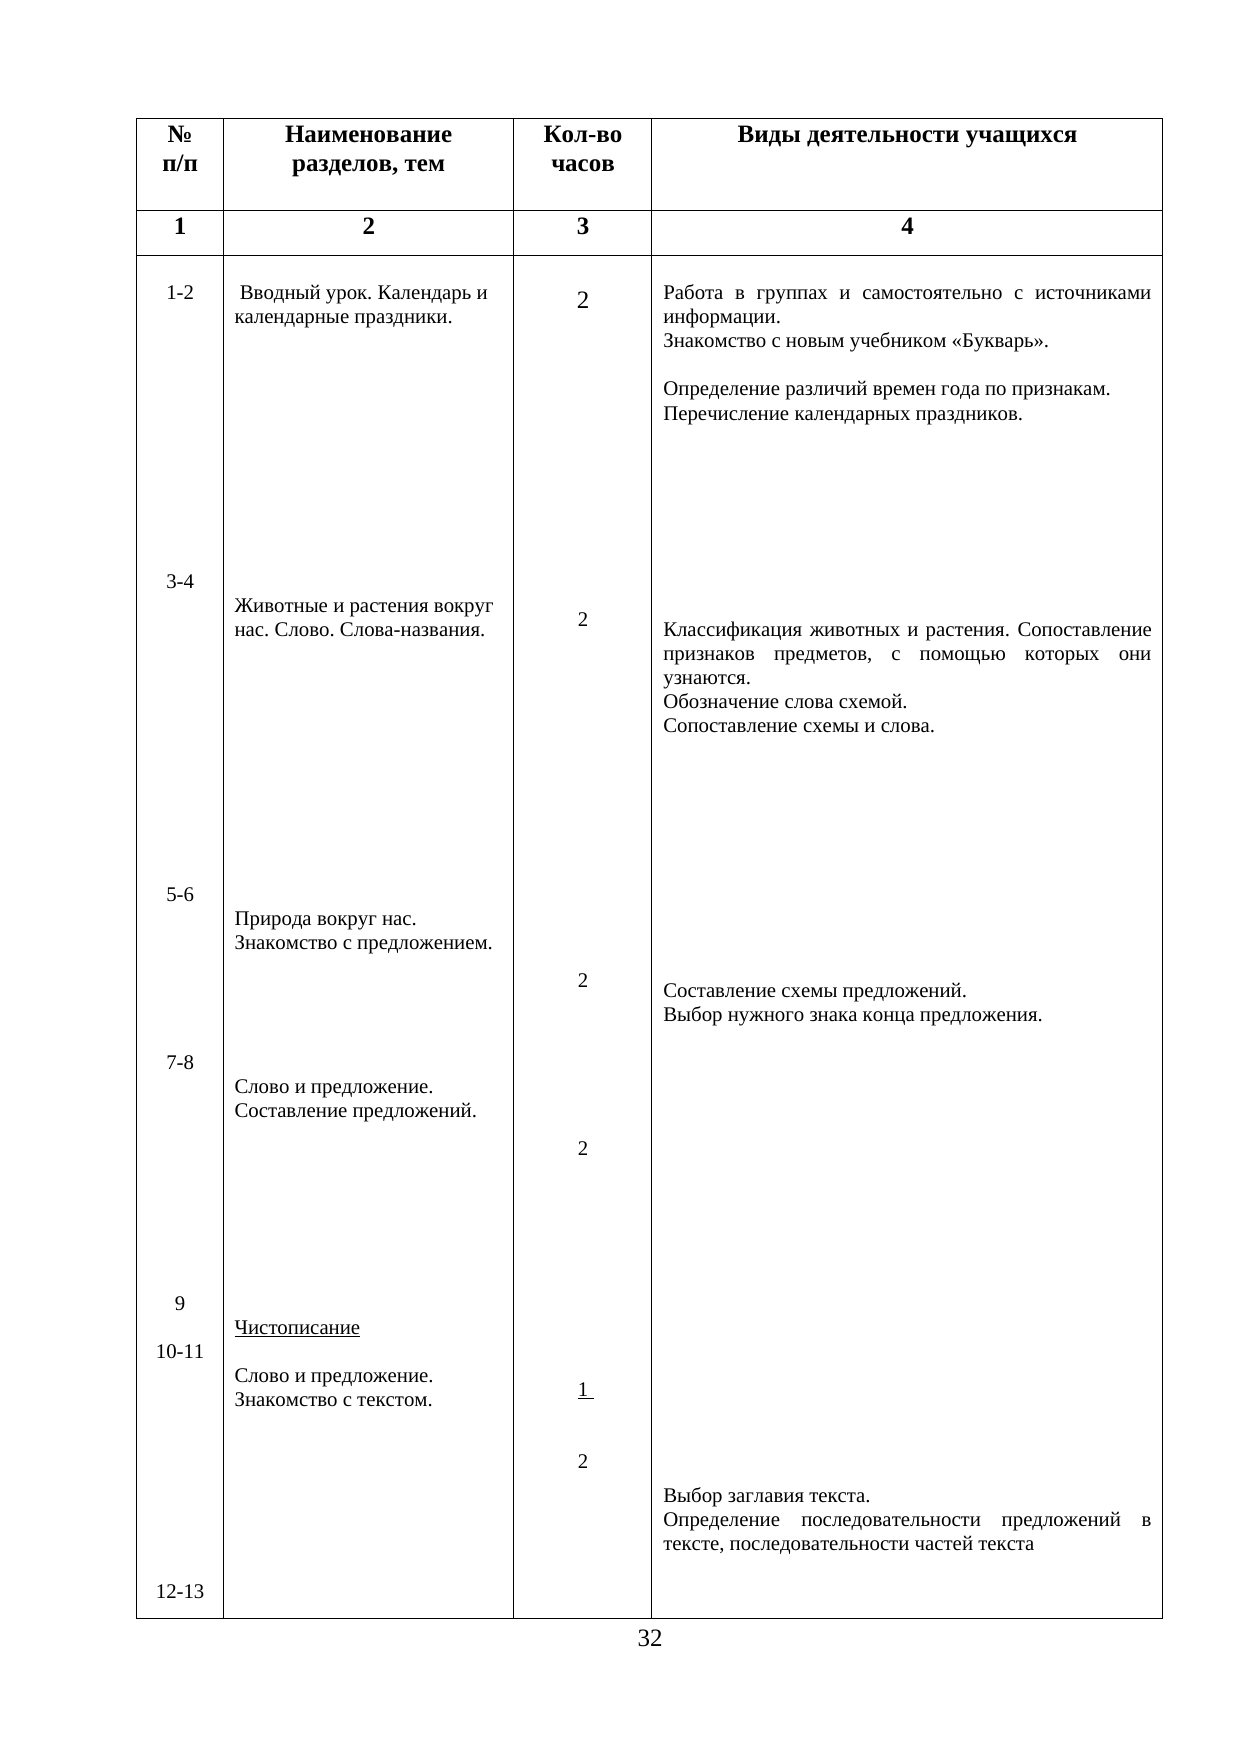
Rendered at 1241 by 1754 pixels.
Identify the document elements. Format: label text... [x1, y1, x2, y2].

table_header Виды деятельности учащихся [652, 119, 1162, 210]
table_header Кол-во часов [514, 119, 651, 210]
table_cell 3 [514, 211, 651, 255]
table_header Наименование разделов, тем [224, 119, 513, 210]
table_cell 2 [224, 211, 513, 255]
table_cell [514, 256, 651, 1618]
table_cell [224, 256, 513, 1618]
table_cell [137, 256, 223, 1618]
table_cell 4 [652, 211, 1162, 255]
table_header № п/п [137, 119, 223, 210]
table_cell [652, 256, 1162, 1618]
table_cell 1 [137, 211, 223, 255]
